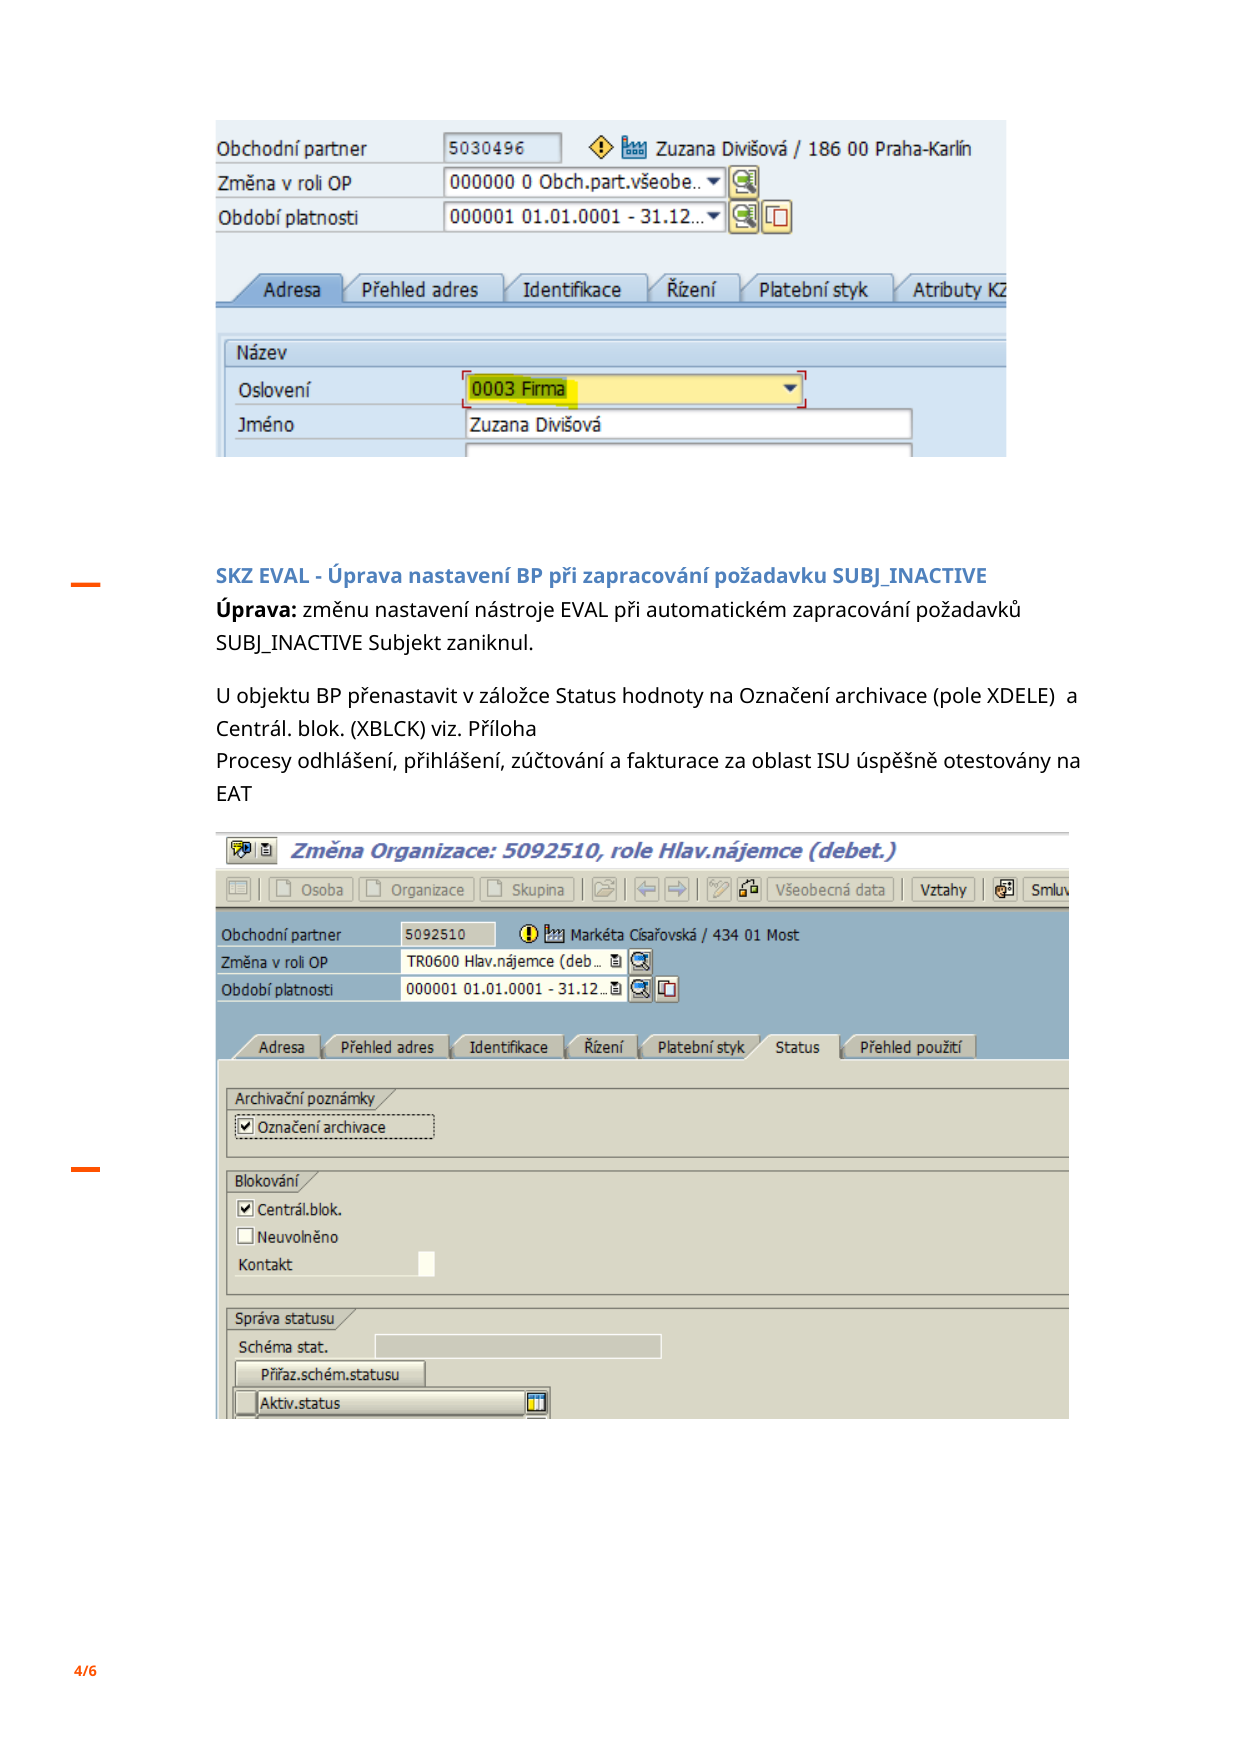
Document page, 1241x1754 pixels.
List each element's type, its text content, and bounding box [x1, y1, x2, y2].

text U objektu BP přenastavit v záložce Status hodnoty na Označení archivace (pole XDELE) a Centrál. blok. (XBLCK) viz. Příloha Procesy odhlášení, přihlášení, zúčtování a fakturace za oblast ISU úspěšně otestovány na EAT [216, 681, 1122, 807]
text SKZ EVAL - Úprava nastavení BP při zapracování požadavku SUBJ_INACTIVE [216, 561, 1122, 589]
picture [215, 832, 1069, 1419]
text Úprava: změnu nastavení nástroje EVAL při automatickém zapracování požadavků SUBJ_INACTIVE Subjekt zaniknul. [216, 595, 1122, 656]
picture [215, 120, 1007, 457]
